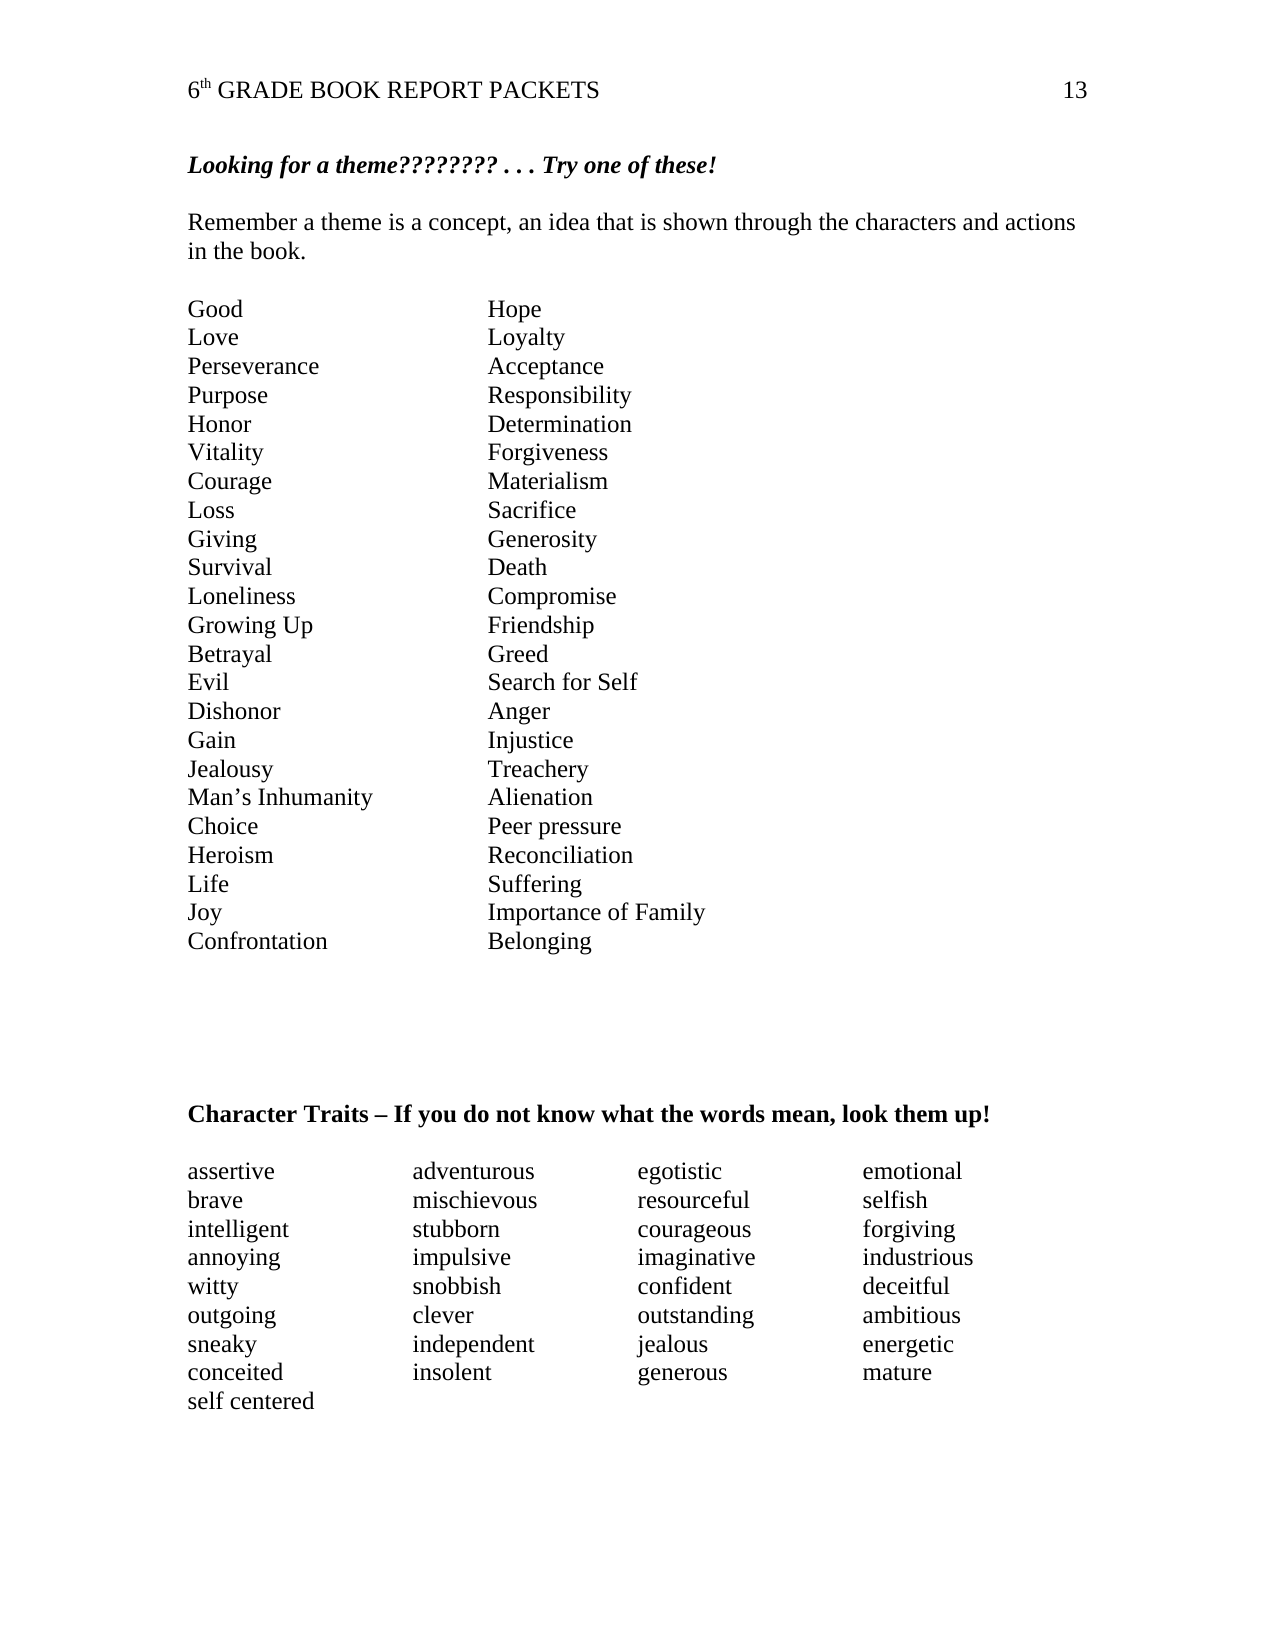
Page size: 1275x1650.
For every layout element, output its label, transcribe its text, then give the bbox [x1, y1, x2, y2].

text Remember a theme is a concept, an idea that is shown through the characters and actions in the book. [187, 207, 1087, 265]
text Giving Generosity [187, 524, 1087, 552]
text Jealousy Treachery [187, 754, 1087, 782]
text self centered [187, 1386, 1087, 1415]
text Purpose Responsibility [187, 380, 1087, 409]
text assertive adventurous egotistic emotional [187, 1156, 1087, 1185]
text Joy Importance of Family [187, 897, 1087, 926]
text brave mischievous resourceful selfish [187, 1185, 1087, 1214]
text Evil Search for Self [187, 667, 1087, 696]
text witty snobbish confident deceitful [187, 1271, 1087, 1300]
text Character Traits – If you do not know what the words mean, look them up! [187, 1099, 1087, 1127]
text Loss Sacrifice [187, 495, 1087, 524]
text conceited insolent generous mature [187, 1357, 1087, 1386]
text Heroism Reconciliation [187, 840, 1087, 869]
text Growing Up Friendship [187, 610, 1087, 639]
text Perseverance Acceptance [187, 351, 1087, 380]
text intelligent stubborn courageous forgiving [187, 1214, 1087, 1242]
text Betrayal Greed [187, 639, 1087, 667]
text Survival Death [187, 552, 1087, 581]
text Dishonor Anger [187, 696, 1087, 725]
text Courage Materialism [187, 466, 1087, 495]
text Life Suffering [187, 869, 1087, 897]
text sneaky independent jealous energetic [187, 1329, 1087, 1357]
text Good Hope [187, 294, 1087, 322]
text outgoing clever outstanding ambitious [187, 1300, 1087, 1329]
text Confrontation Belonging [187, 926, 1087, 955]
text Man’s Inhumanity Alienation [187, 782, 1087, 811]
text Love Loyalty [187, 322, 1087, 351]
text Loneliness Compromise [187, 581, 1087, 610]
text Gain Injustice [187, 725, 1087, 754]
text Looking for a theme???????? . . . Try one of these! [187, 150, 1087, 179]
text Honor Determination [187, 409, 1087, 437]
text Choice Peer pressure [187, 811, 1087, 840]
text annoying impulsive imaginative industrious [187, 1242, 1087, 1271]
text Vitality Forgiveness [187, 437, 1087, 466]
